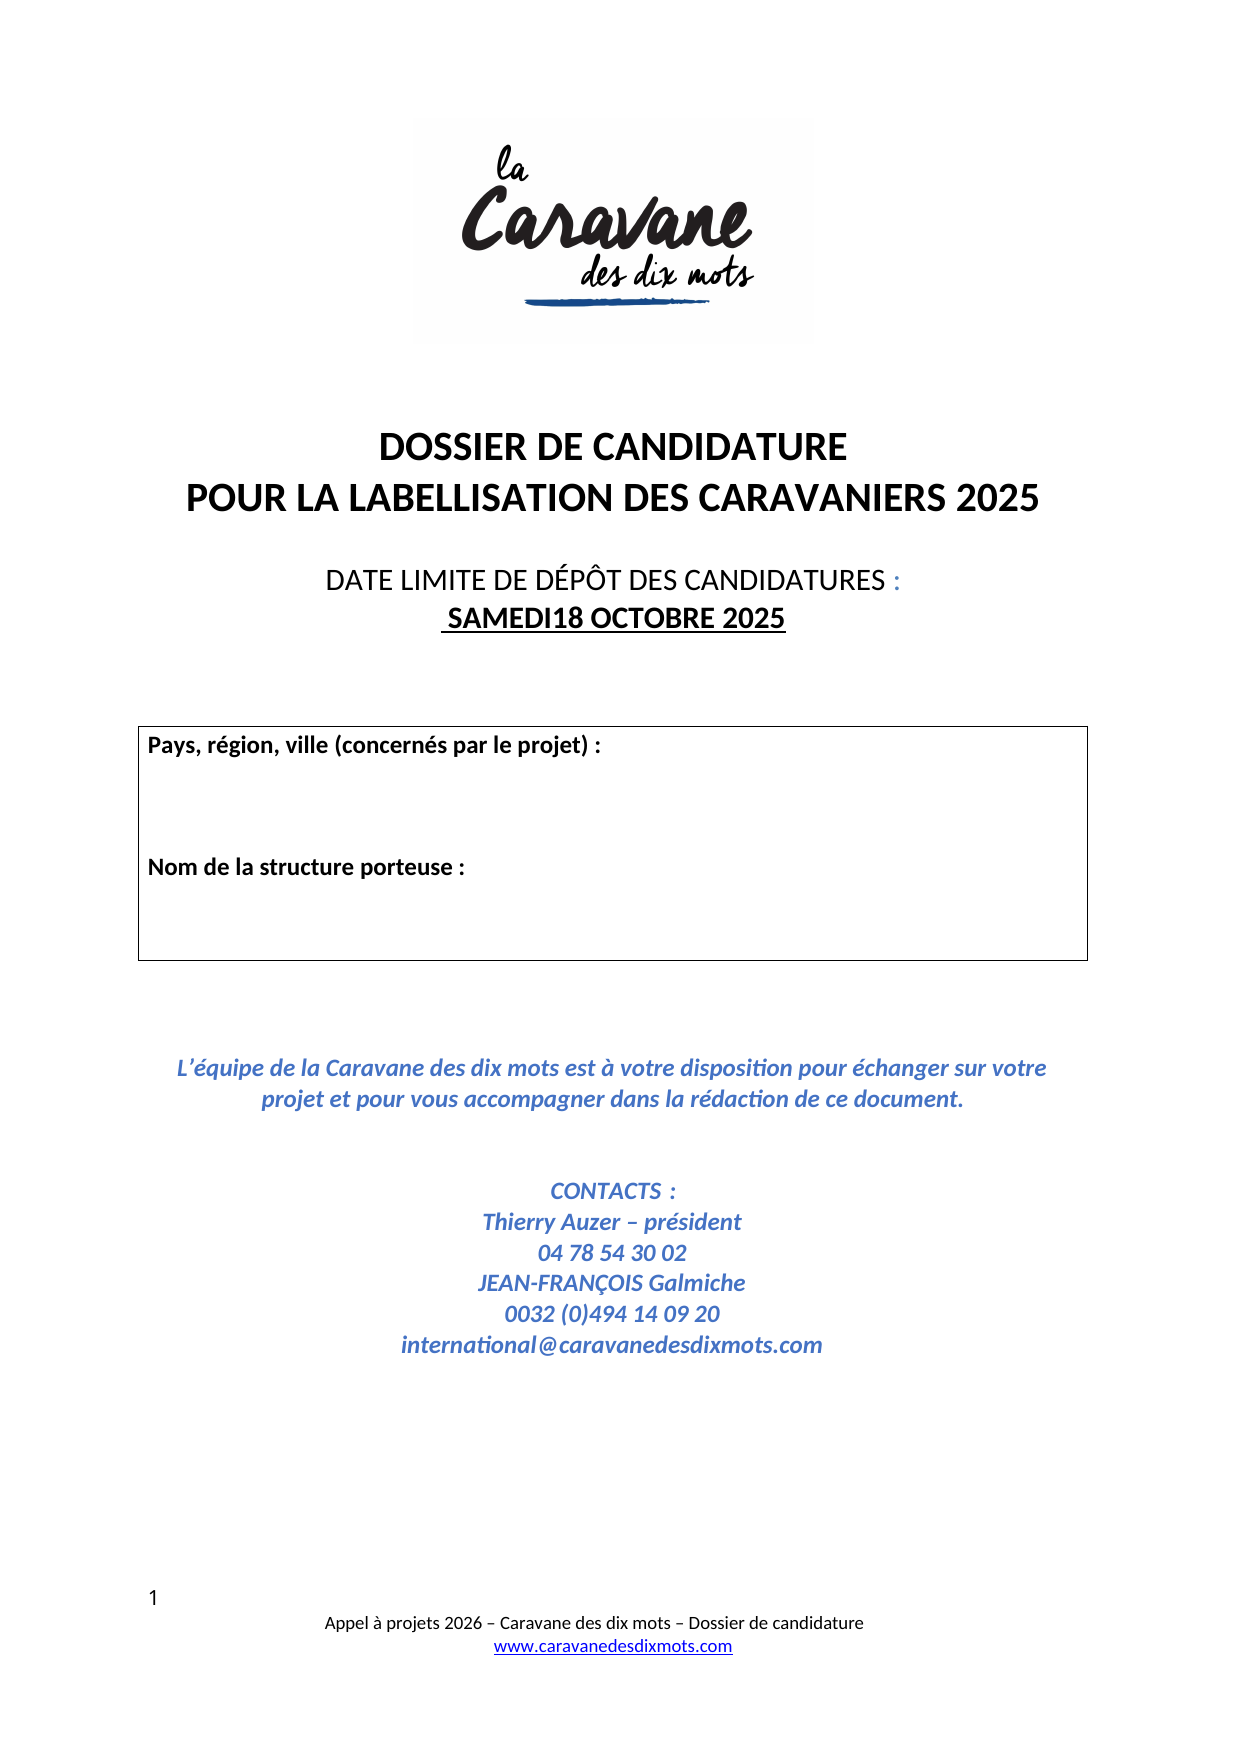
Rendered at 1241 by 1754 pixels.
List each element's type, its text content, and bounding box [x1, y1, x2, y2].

text Pays, région, ville (concernés par le projet) : [139, 727, 1087, 759]
text 0032 (0)494 14 09 20 [148, 1298, 1078, 1329]
text POUR LA LABELLISATION DES CARAVANIERS 2025 [148, 471, 1078, 522]
text L’équipe de la Caravane des dix mots est à votre disposition pour échanger sur votre projet et pour vous accompagner dans la rédaction de ce document. [148, 1053, 1078, 1114]
text JEAN-FRANÇOIS Galmiche [148, 1267, 1078, 1298]
text Nom de la structure porteuse : [148, 851, 1078, 881]
text SAMEDI18 OCTOBRE 2025 [148, 598, 1078, 637]
text international@caravanedesdixmots.com [148, 1329, 1078, 1359]
text DOSSIER DE CANDIDATURE [148, 420, 1078, 471]
text 04 78 54 30 02 [148, 1237, 1078, 1267]
picture [412, 118, 814, 344]
text DATE LIMITE DE DÉPÔT DES CANDIDATURES : [148, 560, 1078, 598]
text Thierry Auzer – président [148, 1206, 1078, 1237]
text CONTACTS : [148, 1175, 1078, 1206]
